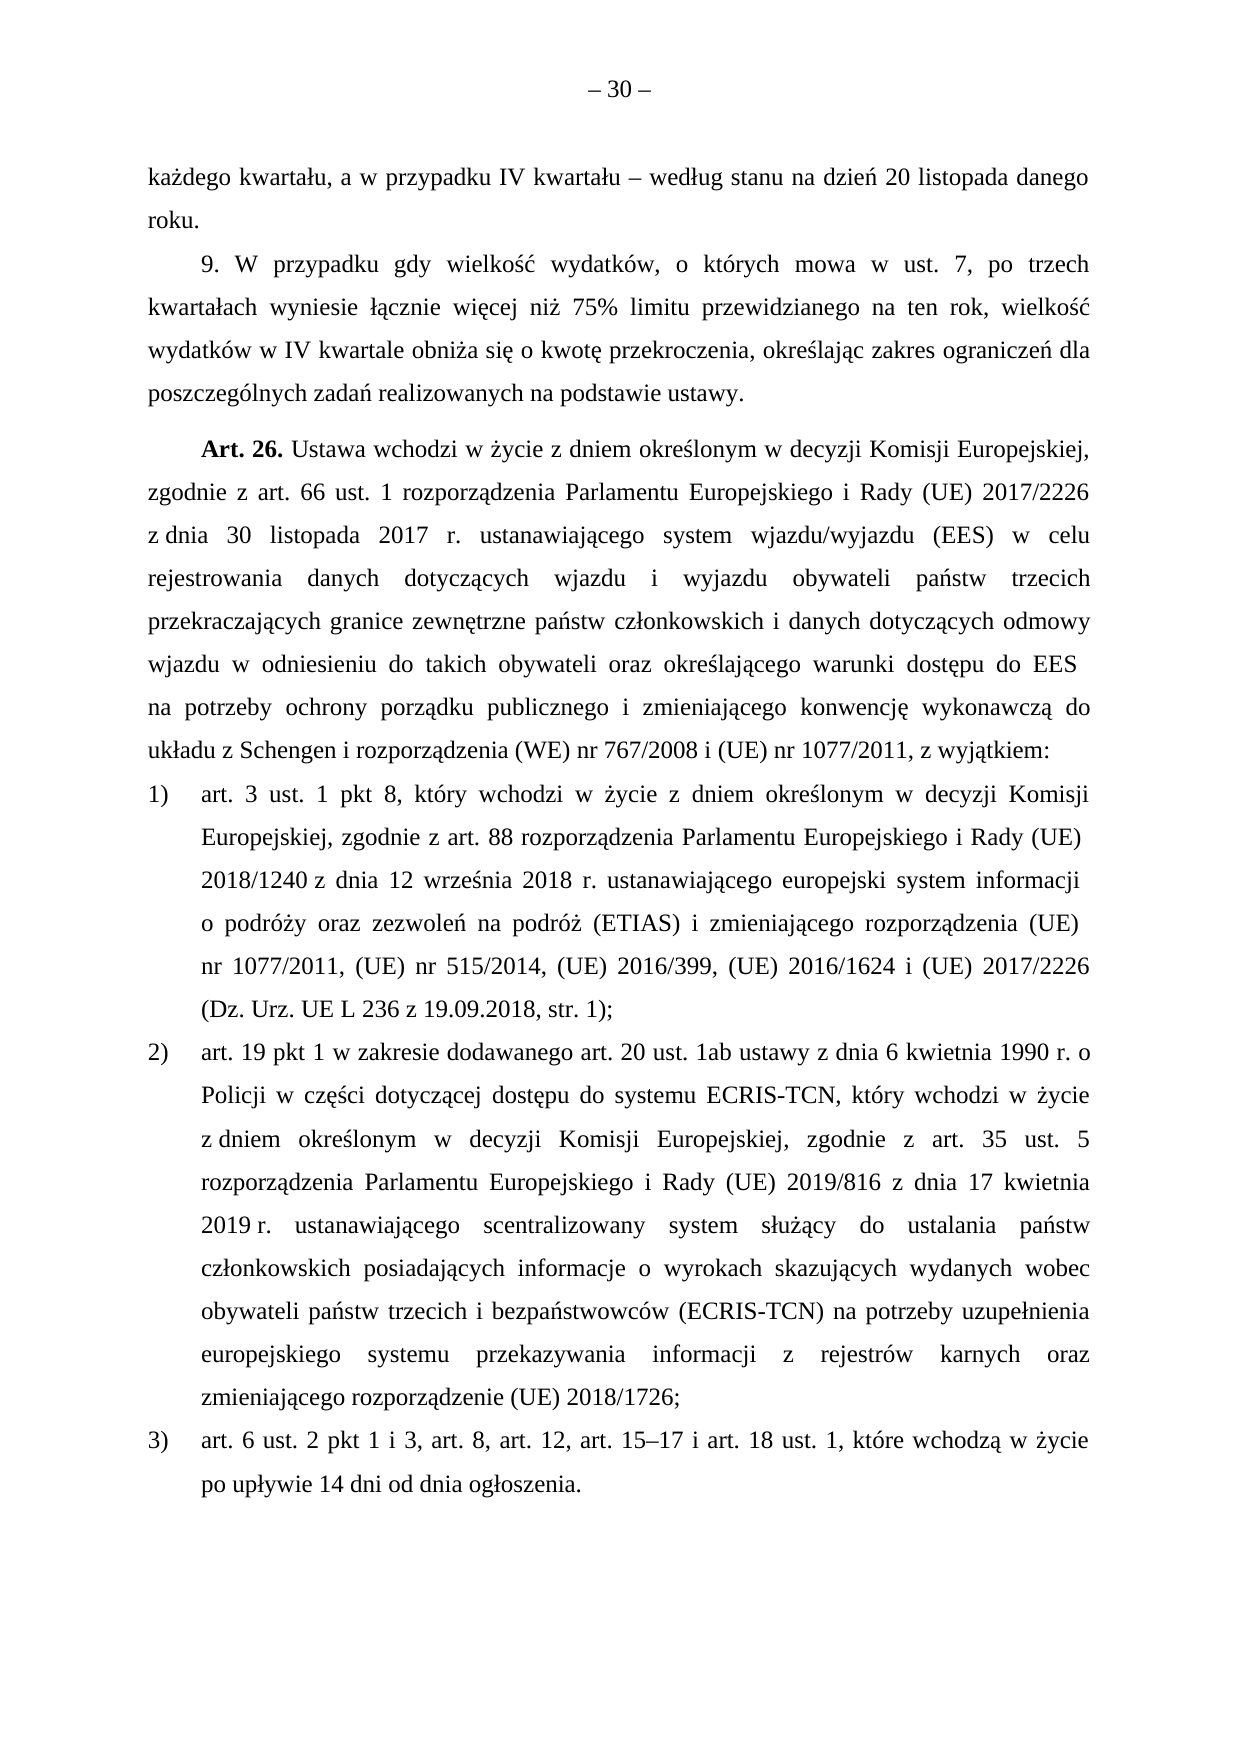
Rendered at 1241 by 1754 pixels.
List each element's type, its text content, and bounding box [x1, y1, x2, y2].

text 9. W przypadku gdy wielkość wydatków, o których mowa w ust. 7, po trzech kwartałach wyniesie łącznie więcej niż 75% limitu przewidzianego na ten rok, wielkość wydatków w IV kwartale obniża się o kwotę przekroczenia, określając zakres ograniczeń dla poszczególnych zadań realizowanych na podstawie ustawy. [148, 249, 1091, 407]
text 2) art. 19 pkt 1 w zakresie dodawanego art. 20 ust. 1ab ustawy z dnia 6 kwietnia 1990 r. o Policji w części dotyczącej dostępu do systemu ECRIS-TCN, który wchodzi w życie z dniem określonym w decyzji Komisji Europejskiej, zgodnie z art. 35 ust. 5 rozporządzenia Parlamentu Europejskiego i Rady (UE) 2019/816 z dnia 17 kwietnia 2019 r. ustanawiającego scentralizowany system służący do ustalania państw członkowskich posiadających informacje o wyrokach skazujących wydanych wobec obywateli państw trzecich i bezpaństwowców (ECRIS-TCN) na potrzeby uzupełnienia europejskiego systemu przekazywania informacji z rejestrów karnych oraz zmieniającego rozporządzenie (UE) 2018/1726; [148, 1037, 1091, 1411]
text 1) art. 3 ust. 1 pkt 8, który wchodzi w życie z dniem określonym w decyzji Komisji Europejskiej, zgodnie z art. 88 rozporządzenia Parlamentu Europejskiego i Rady (UE) 2018/1240 z dnia 12 września 2018 r. ustanawiającego europejski system informacji o podróży oraz zezwoleń na podróż (ETIAS) i zmieniającego rozporządzenia (UE) nr 1077/2011, (UE) nr 515/2014, (UE) 2016/399, (UE) 2016/1624 i (UE) 2017/2226 (Dz. Urz. UE L 236 z 19.09.2018, str. 1); [148, 779, 1091, 1023]
text 3) art. 6 ust. 2 pkt 1 i 3, art. 8, art. 12, art. 15–17 i art. 18 ust. 1, które wchodzą w życie po upływie 14 dni od dnia ogłoszenia. [148, 1426, 1091, 1497]
text Art. 26. Ustawa wchodzi w życie z dniem określonym w decyzji Komisji Europejskiej, zgodnie z art. 66 ust. 1 rozporządzenia Parlamentu Europejskiego i Rady (UE) 2017/2226 z dnia 30 listopada 2017 r. ustanawiającego system wjazdu/wyjazdu (EES) w celu rejestrowania danych dotyczących wjazdu i wyjazdu obywateli państw trzecich przekraczających granice zewnętrzne państw członkowskich i danych dotyczących odmowy wjazdu w odniesieniu do takich obywateli oraz określającego warunki dostępu do EES na potrzeby ochrony porządku publicznego i zmieniającego konwencję wykonawczą do układu z Schengen i rozporządzenia (WE) nr 767/2008 i (UE) nr 1077/2011, z wyjątkiem: [148, 434, 1091, 764]
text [148, 162, 1091, 234]
